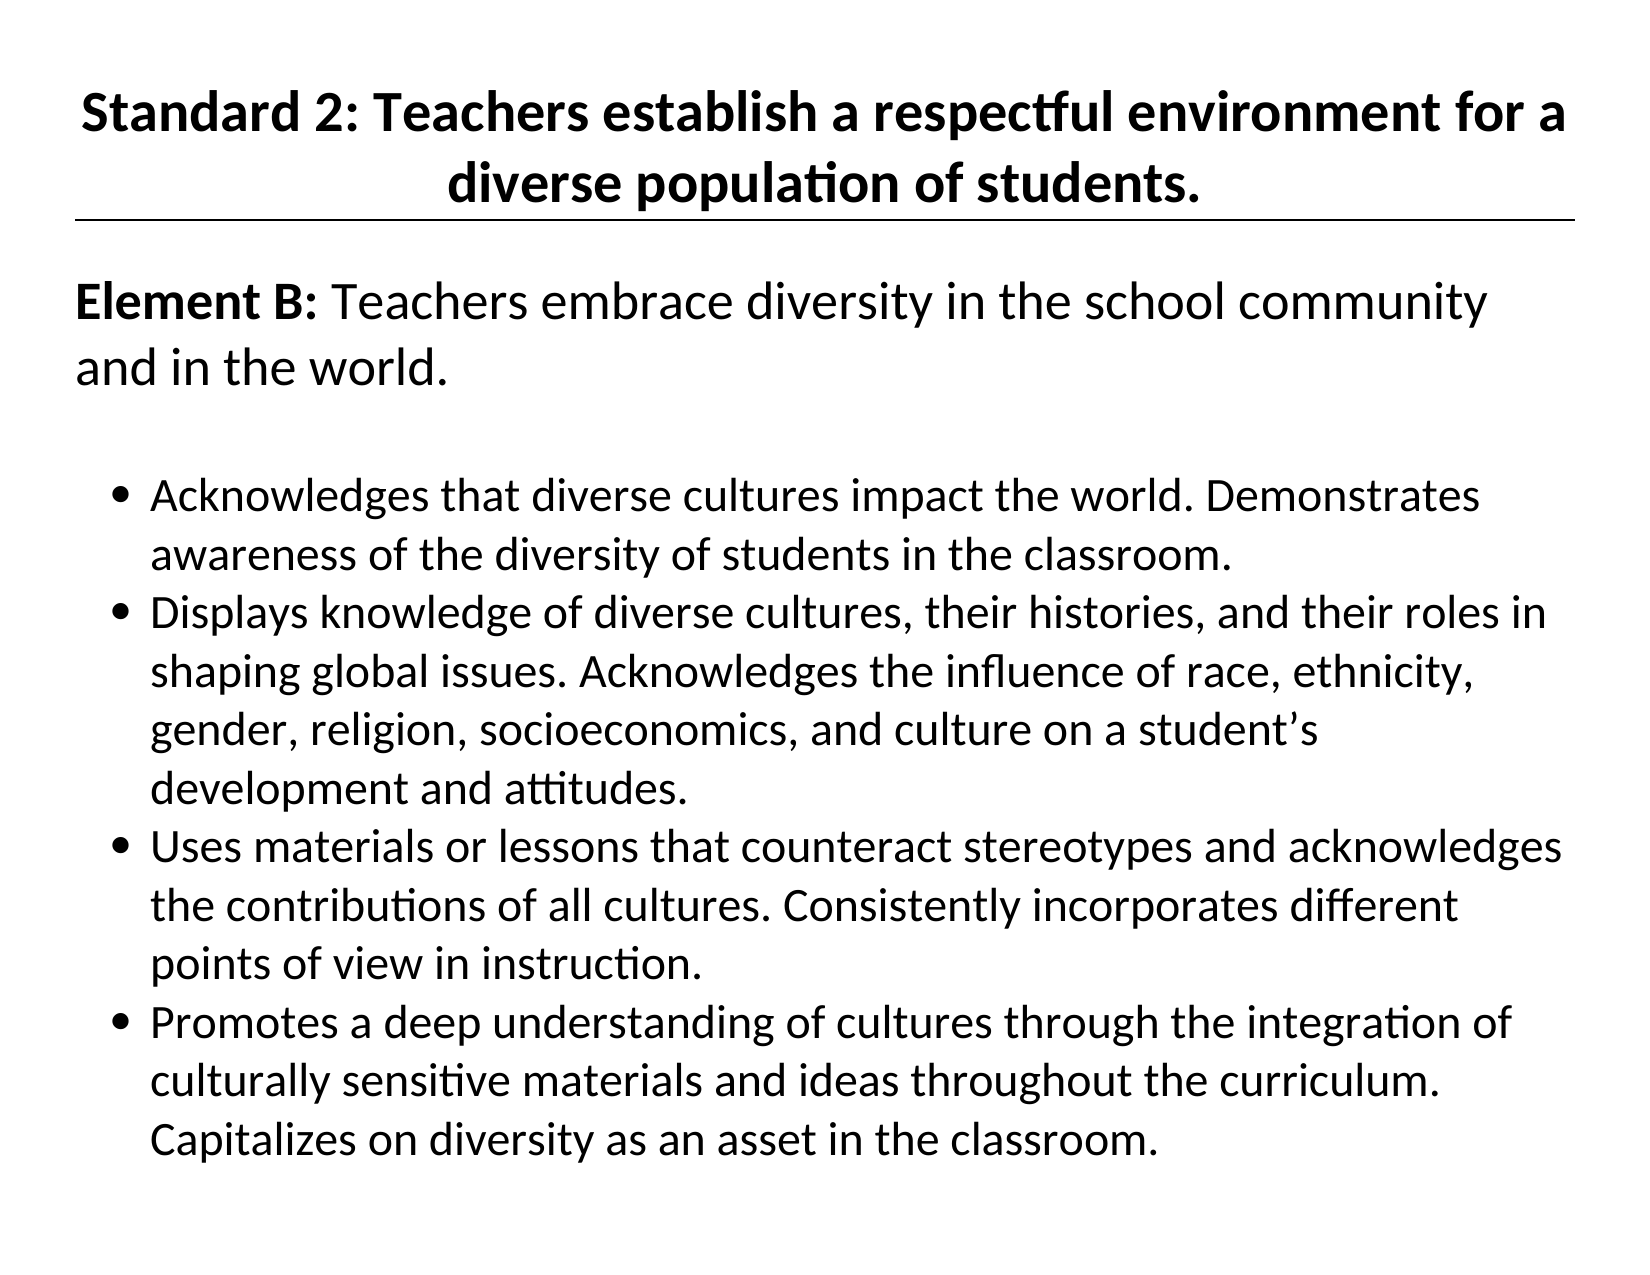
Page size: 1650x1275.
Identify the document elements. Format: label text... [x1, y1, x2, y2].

list Uses materials or lessons that counteract stereotypes and acknowledges the contributions of all cultures. Consistently incorporates different points of view in instruction. [112, 816, 1575, 992]
list Acknowledges that diverse cultures impact the world. Demonstrates awareness of the diversity of students in the classroom. [112, 465, 1575, 582]
text Standard 2: Teachers establish a respectful environment for a diverse population of students. [75, 75, 1575, 219]
text Element B: Teachers embrace diversity in the school community and in the world. [75, 266, 1575, 399]
list Displays knowledge of diverse cultures, their histories, and their roles in shaping global issues. Acknowledges the influence of race, ethnicity, gender, religion, socioeconomics, and culture on a student’s development and attitudes. [112, 582, 1575, 816]
list Promotes a deep understanding of cultures through the integration of culturally sensitive materials and ideas throughout the curriculum. Capitalizes on diversity as an asset in the classroom. [112, 992, 1575, 1167]
